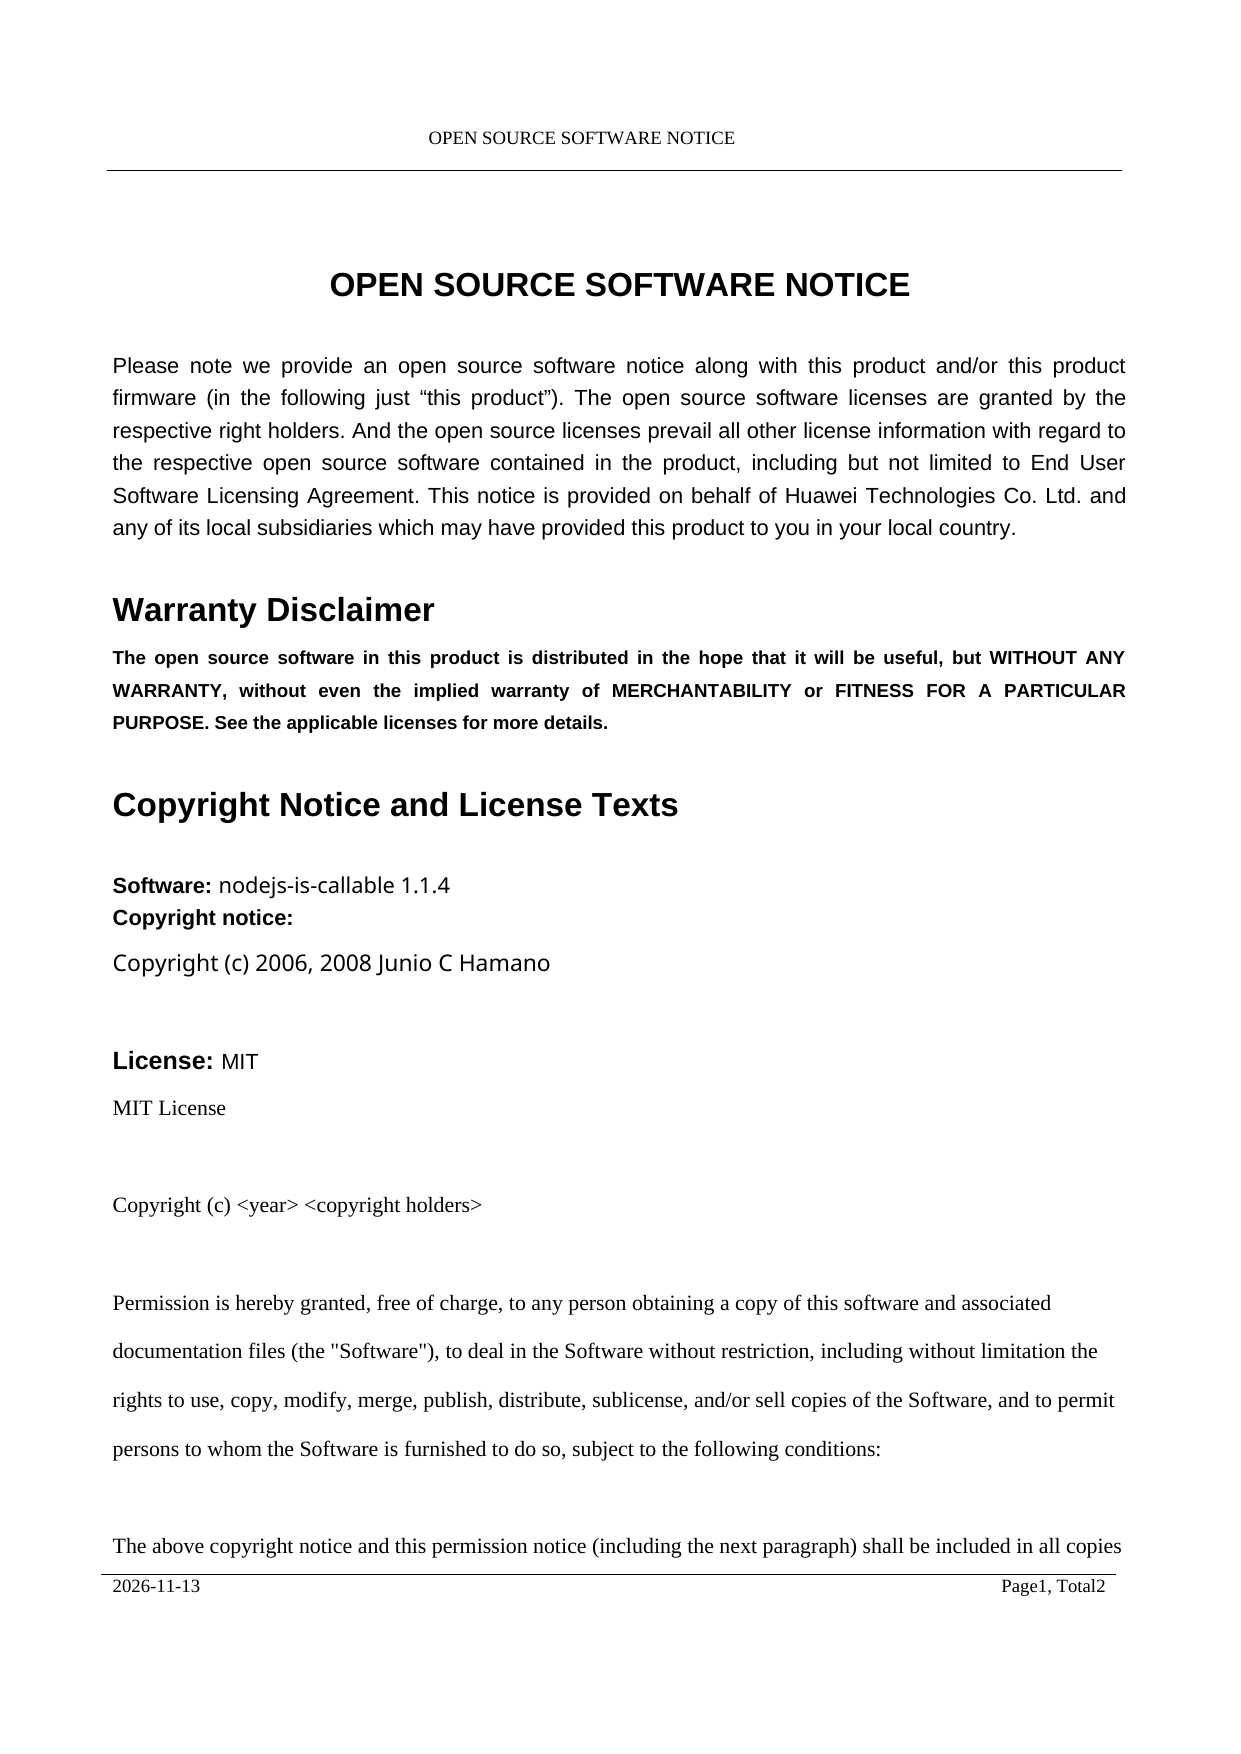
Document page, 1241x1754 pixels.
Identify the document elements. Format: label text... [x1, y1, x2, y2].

text Software: nodejs-is-callable 1.1.4 [112, 869, 1128, 901]
text Please note we provide an open source software notice along with this product and/or this product firmware (in the following just “this product”). The open source software licenses are granted by the respective right holders. And the open source licenses prevail all other license information with regard to the respective open source software contained in the product, including but not limited to End User Software Licensing Agreement. This notice is provided on behalf of Huawei Technologies Co. Ltd. and any of its local subsidiaries which may have provided this product to you in your local country. [112, 349, 1128, 544]
text Copyright Notice and License Texts [112, 771, 1128, 836]
text Copyright notice: [112, 901, 1128, 934]
text The open source software in this product is distributed in the hope that it will be useful, but WITHOUT ANY WARRANTY, without even the implied warranty of MERCHANTABILITY or FITNESS FOR A PARTICULAR PURPOSE. See the applicable licenses for more details. [112, 641, 1128, 739]
text Warranty Disclaimer [112, 576, 1128, 641]
text OPEN SOURCE SOFTWARE NOTICE [112, 251, 1128, 316]
text License: MIT [112, 1044, 1128, 1077]
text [112, 1091, 1128, 1562]
text Copyright (c) 2006, 2008 Junio C Hamano [112, 947, 1128, 1028]
